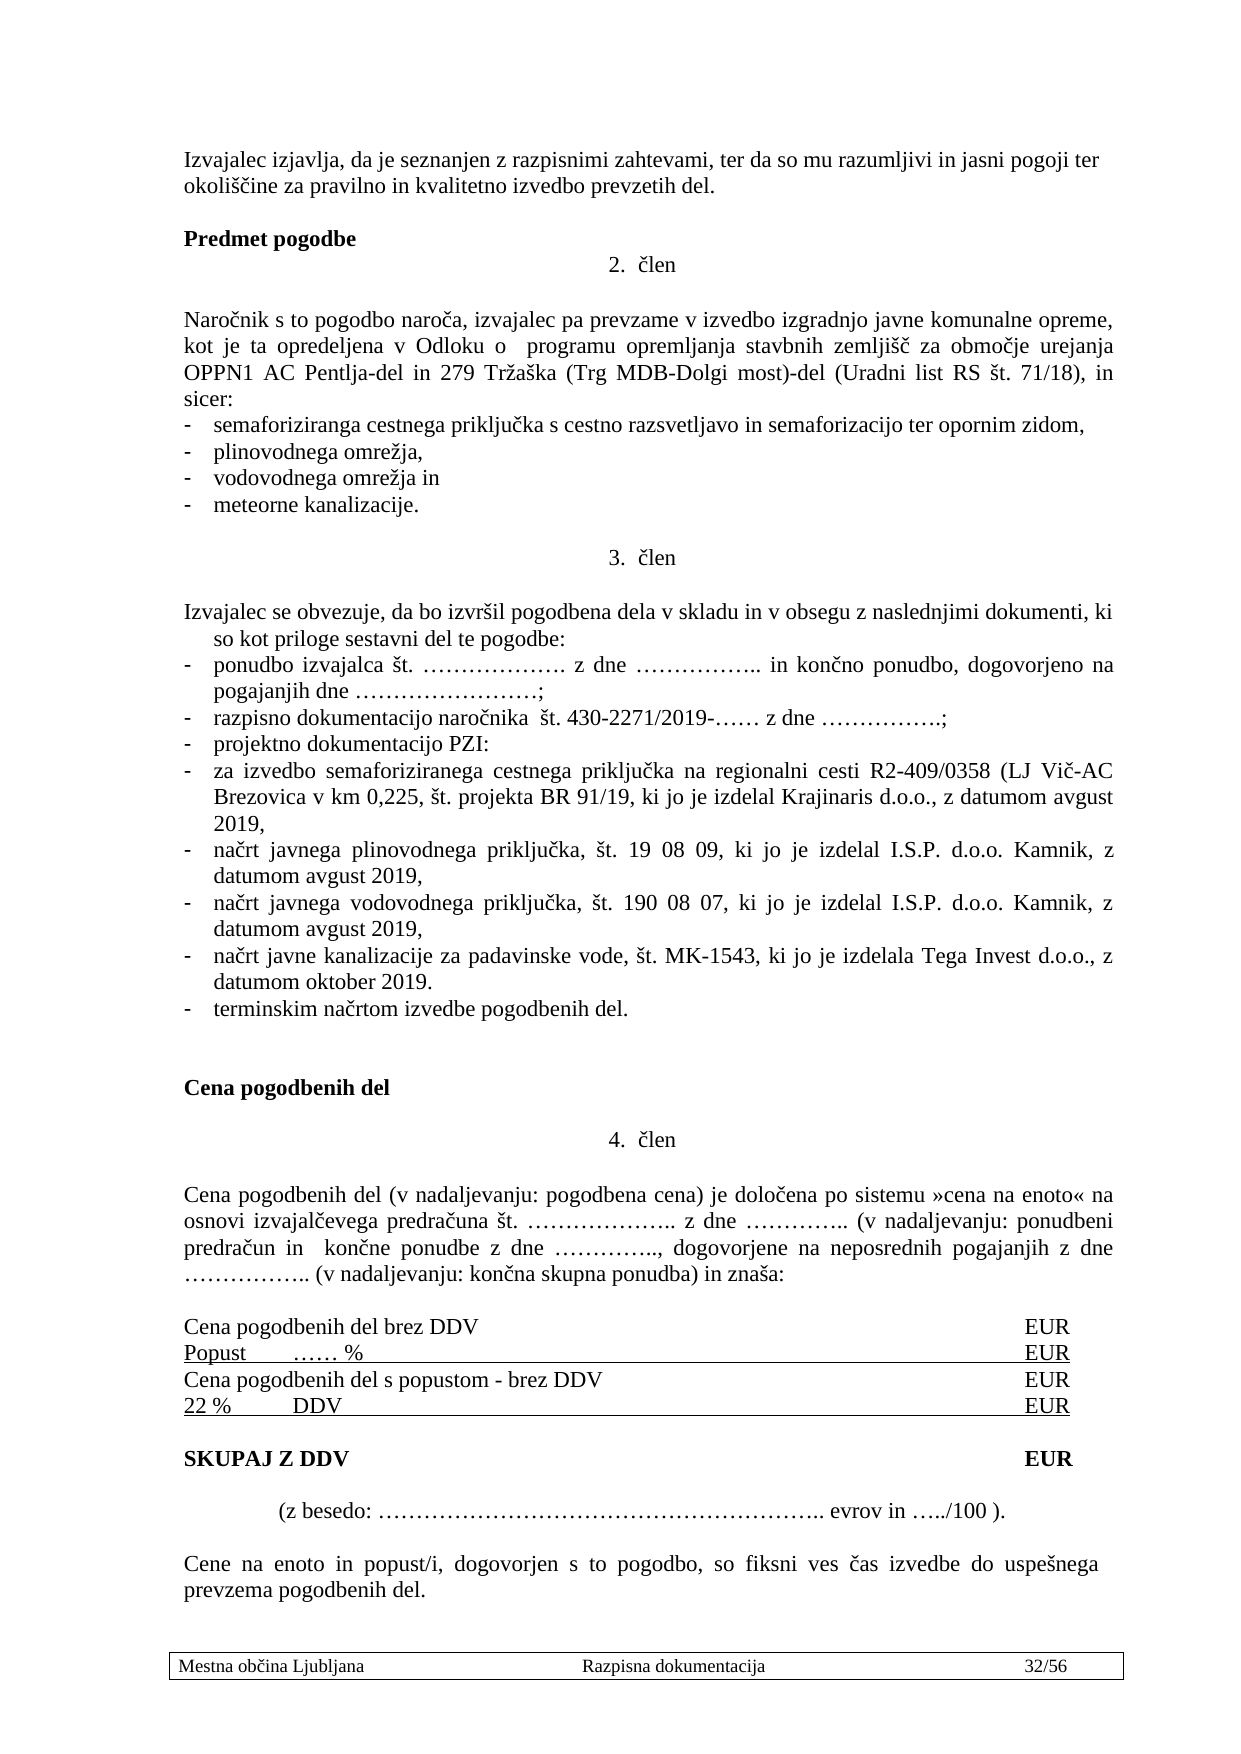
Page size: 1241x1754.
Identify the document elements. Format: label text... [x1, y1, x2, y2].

list člen [184, 1126, 1100, 1153]
list semaforiziranga cestnega priključka s cestno razsvetljavo in semaforizacijo ter opornim zidom, [184, 411, 1115, 438]
text Cena pogodbenih del brez DDV EUR [184, 1313, 1100, 1339]
list meteorne kanalizacije. [184, 491, 1115, 517]
text Cene na enoto in popust/i, dogovorjen s to pogodbo, so fiksni ves čas izvedbe do uspešnega prevzema pogodbenih del. [184, 1550, 1100, 1603]
list vodovodnega omrežja in [184, 464, 1115, 491]
list za izvedbo semaforiziranega cestnega priključka na regionalni cesti R2-409/0358 (LJ Vič-AC Brezovica v km 0,225, št. projekta BR 91/19, ki jo je izdelal Krajinaris d.o.o., z datumom avgust 2019, [184, 757, 1115, 836]
list načrt javnega vodovodnega priključka, št. 190 08 07, ki jo je izdelal I.S.P. d.o.o. Kamnik, z datumom avgust 2019, [184, 889, 1115, 942]
list načrt javne kanalizacije za padavinske vode, št. MK-1543, ki jo je izdelala Tega Invest d.o.o., z datumom oktober 2019. [184, 942, 1115, 994]
list terminskim načrtom izvedbe pogodbenih del. [184, 994, 1115, 1021]
text Naročnik s to pogodbo naroča, izvajalec pa prevzame v izvedbo izgradnjo javne komunalne opreme, kot je ta opredeljena v Odloku o programu opremljanja stavbnih zemljišč za območje urejanja OPPN1 AC Pentlja-del in 279 Tržaška (Trg MDB-Dolgi most)-del (Uradni list RS št. 71/18), in sicer: [184, 306, 1115, 411]
list člen [184, 544, 1100, 570]
text Predmet pogodbe [184, 225, 1100, 251]
text Izvajalec se obvezuje, da bo izvršil pogodbena dela v skladu in v obsegu z naslednjimi dokumenti, ki so kot priloge sestavni del te pogodbe: [184, 598, 1115, 651]
text 22 % DDV EUR [184, 1392, 1129, 1418]
list ponudbo izvajalca št. ………………. z dne …………….. in končno ponudbo, dogovorjeno na pogajanjih dne ……………………; [184, 651, 1115, 704]
text Cena pogodbenih del [184, 1074, 1100, 1100]
text Cena pogodbenih del (v nadaljevanju: pogodbena cena) je določena po sistemu »cena na enoto« na osnovi izvajalčevega predračuna št. ……………….. z dne ………….. (v nadaljevanju: ponudbeni predračun in končne ponudbe z dne ………….., dogovorjene na neposrednih pogajanjih z dne …………….. (v nadaljevanju: končna skupna ponudba) in znaša: [184, 1181, 1115, 1287]
list člen [184, 251, 1100, 278]
text SKUPAJ Z DDV EUR [184, 1445, 1100, 1471]
list razpisno dokumentacijo naročnika št. 430-2271/2019-…… z dne …………….; [184, 704, 1115, 730]
list projektno dokumentacijo PZI: [184, 730, 1115, 757]
list načrt javnega plinovodnega priključka, št. 19 08 09, ki jo je izdelal I.S.P. d.o.o. Kamnik, z datumom avgust 2019, [184, 836, 1115, 889]
text (z besedo: ………………………………………………….. evrov in …../100 ). [184, 1497, 1100, 1524]
text Cena pogodbenih del s popustom - brez DDV EUR [184, 1366, 1100, 1392]
list plinovodnega omrežja, [184, 438, 1115, 464]
text Popust …… % EUR [184, 1339, 1100, 1366]
text Izvajalec izjavlja, da je seznanjen z razpisnimi zahtevami, ter da so mu razumljivi in jasni pogoji ter okoliščine za pravilno in kvalitetno izvedbo prevzetih del. [184, 146, 1100, 198]
